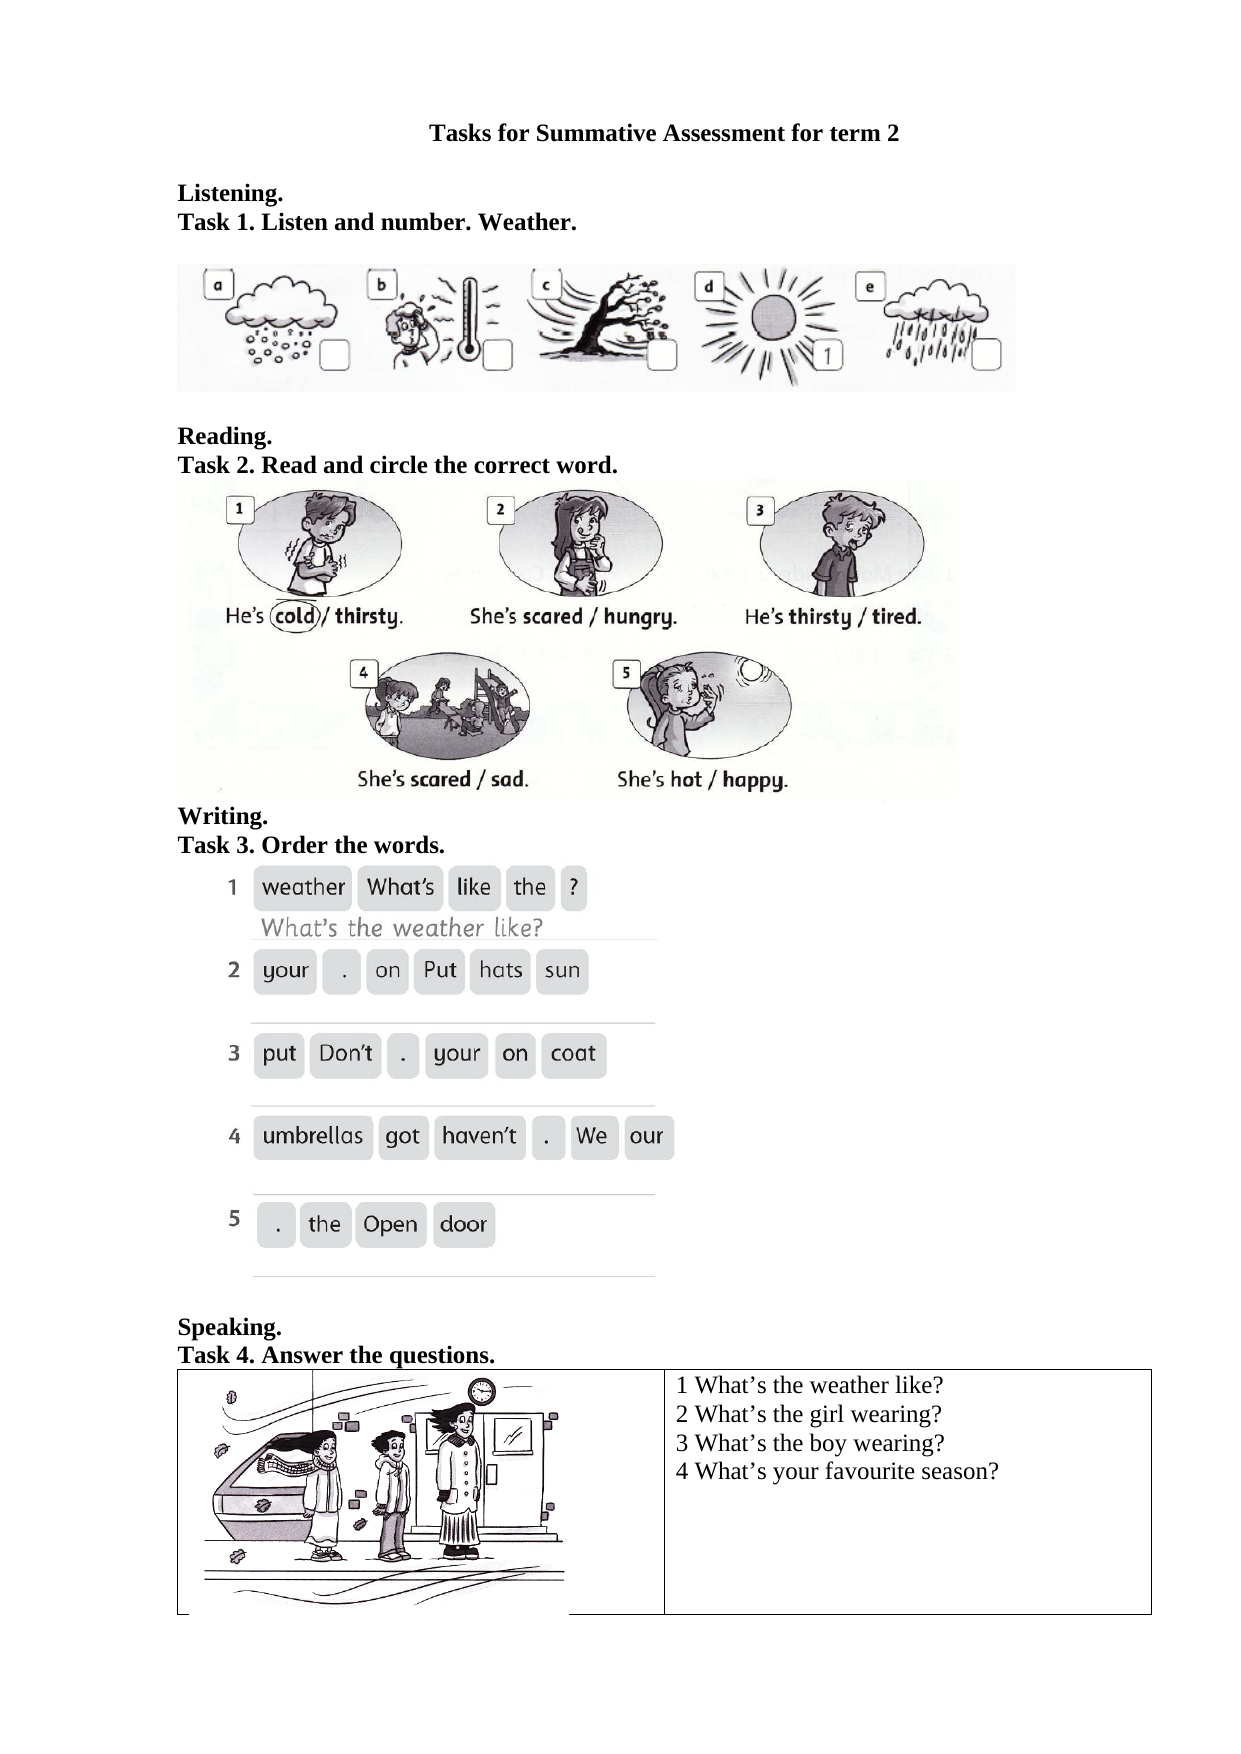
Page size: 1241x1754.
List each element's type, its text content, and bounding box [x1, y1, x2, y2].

text Task 2. Read and circle the correct word. [177, 450, 1152, 479]
table_header [178, 1370, 188, 1614]
picture [177, 478, 957, 802]
text Speaking. [177, 1312, 1152, 1340]
text Writing. [177, 801, 1152, 830]
picture [177, 858, 766, 1301]
text Reading. [177, 421, 1152, 450]
table_header 1 What’s the weather like? 2 What’s the girl wearing? 3 What’s the boy wearing? 4 What’s your favourite season? [665, 1370, 1151, 1614]
picture [177, 264, 1016, 392]
text Task 1. Listen and number. Weather. [177, 207, 1152, 235]
table_header [570, 1370, 664, 1614]
text Task 4. Answer the questions. [177, 1340, 1152, 1369]
text Listening. [177, 178, 1152, 207]
text Tasks for Summative Assessment for term 2 [177, 118, 1152, 147]
text Task 3. Order the words. [177, 830, 1152, 859]
picture [188, 1370, 570, 1615]
